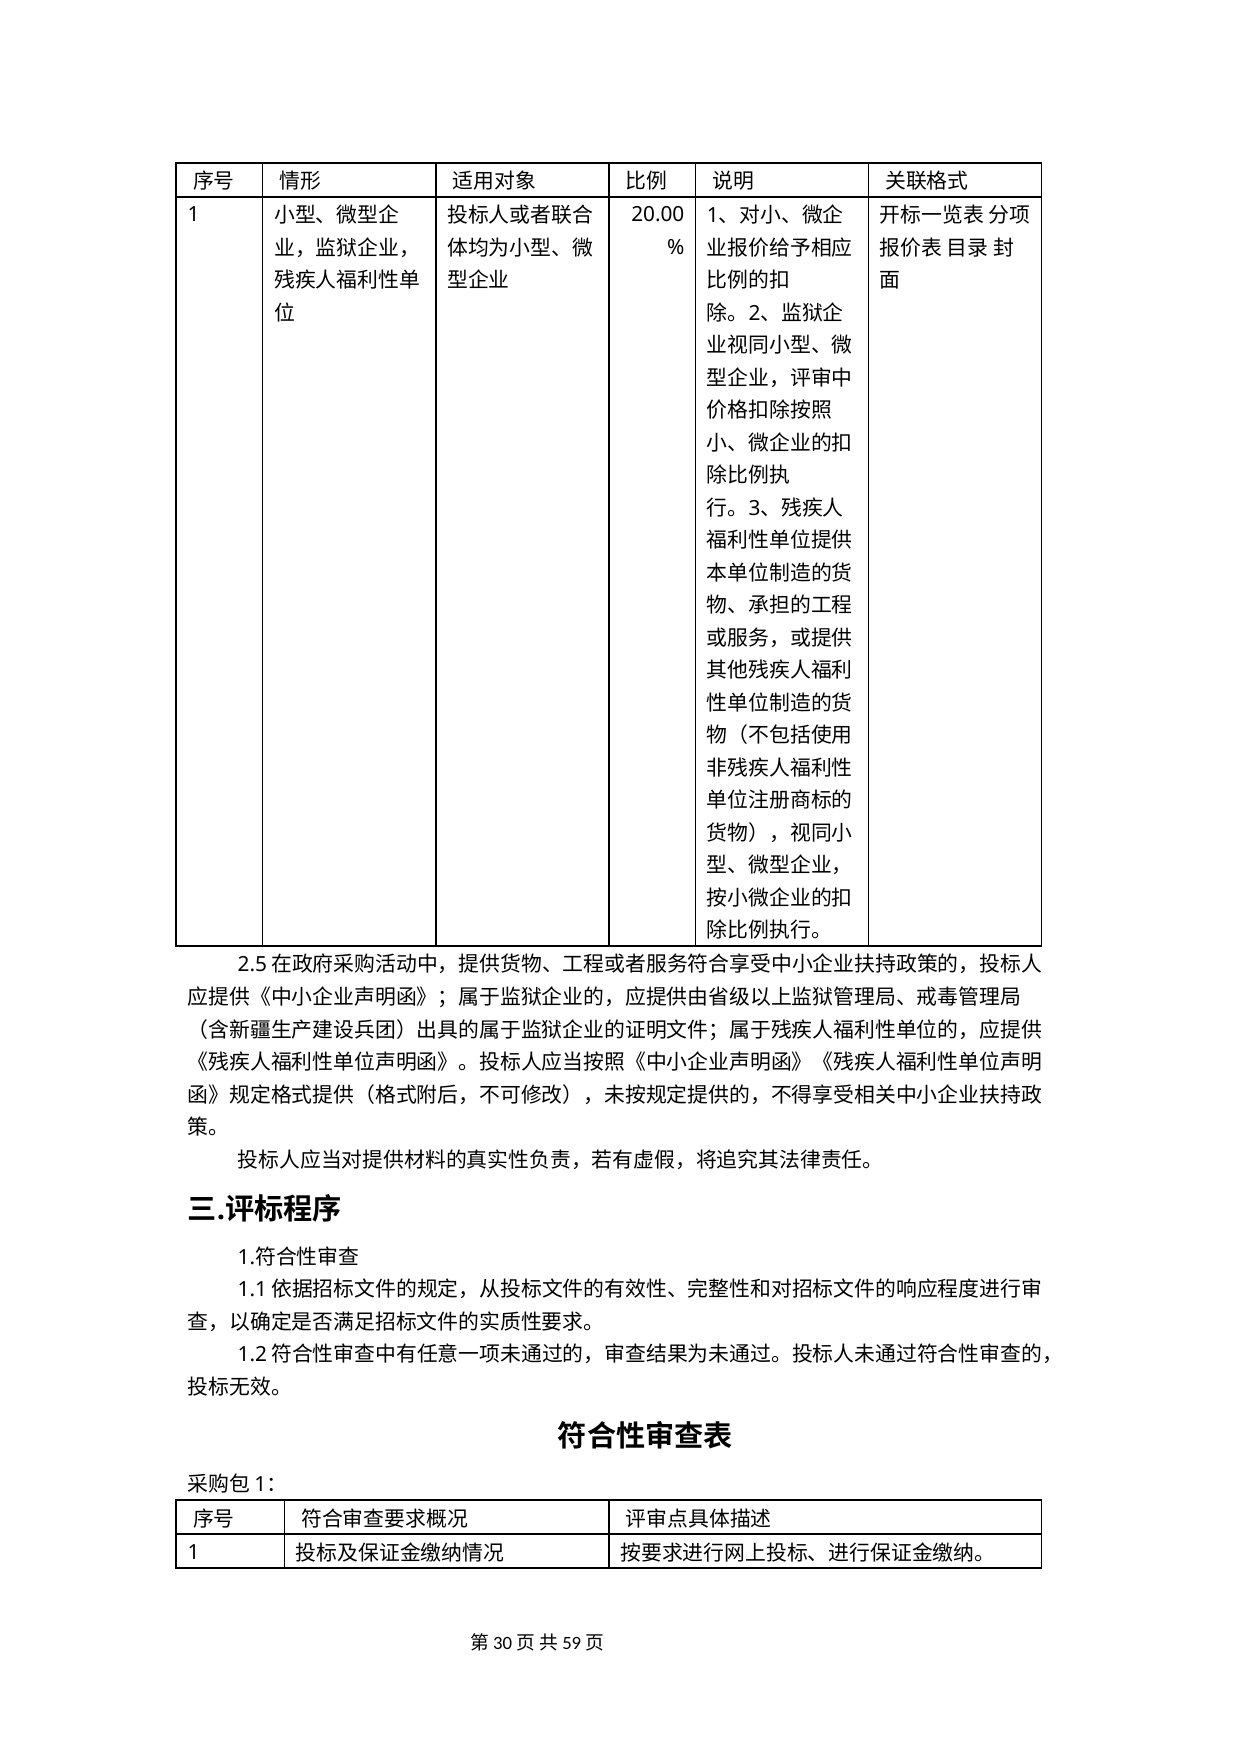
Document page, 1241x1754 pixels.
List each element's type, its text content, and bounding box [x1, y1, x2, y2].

table_cell 20.00% [610, 198, 695, 945]
text 投标人应当对提供材料的真实性负责，若有虚假，将追究其法律责任。 [187, 1142, 1053, 1174]
table_cell 开标一览表 分项报价表 目录 封面 [869, 198, 1041, 945]
text 符合性审查表 [187, 1402, 1053, 1467]
table_cell 1 [177, 1535, 284, 1567]
text 采购包1： [187, 1467, 1053, 1499]
table_header 说明 [696, 164, 868, 196]
table_header 适用对象 [437, 164, 608, 196]
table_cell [696, 198, 868, 945]
text 1.符合性审查 [187, 1239, 1053, 1272]
table_header 评审点具体描述 [610, 1501, 1041, 1533]
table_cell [610, 1535, 1041, 1567]
table_header 情形 [263, 164, 435, 196]
table_header 符合审查要求概况 [285, 1501, 608, 1533]
table_header 序号 [177, 164, 262, 196]
table_header 关联格式 [869, 164, 1041, 196]
text 2.5在政府采购活动中，提供货物、工程或者服务符合享受中小企业扶持政策的，投标人应提供《中小企业声明函》；属于监狱企业的，应提供由省级以上监狱管理局、戒毒管理局（含新疆生产建设兵团）出具的属于监狱企业的证明文件；属于残疾人福利性单位的，应提供《残疾人福利性单位声明函》。投标人应当按照《中小企业声明函》《残疾人福利性单位声明函》规定格式提供（格式附后，不可修改），未按规定提供的，不得享受相关中小企业扶持政策。 [187, 947, 1053, 1142]
table_header 序号 [177, 1501, 284, 1533]
table_cell 投标人或者联合体均为小型、微型企业 [437, 198, 608, 945]
text 三.评标程序 [187, 1174, 1053, 1239]
table_cell 1 [177, 198, 262, 945]
text 1.1依据招标文件的规定，从投标文件的有效性、完整性和对招标文件的响应程度进行审查，以确定是否满足招标文件的实质性要求。 [187, 1272, 1053, 1337]
text 1.2符合性审查中有任意一项未通过的，审查结果为未通过。投标人未通过符合性审查的，投标无效。 [187, 1337, 1053, 1402]
table_header 比例 [610, 164, 695, 196]
table_cell 小型、微型企业，监狱企业，残疾人福利性单位 [263, 198, 435, 945]
table_cell 投标及保证金缴纳情况 [285, 1535, 608, 1567]
